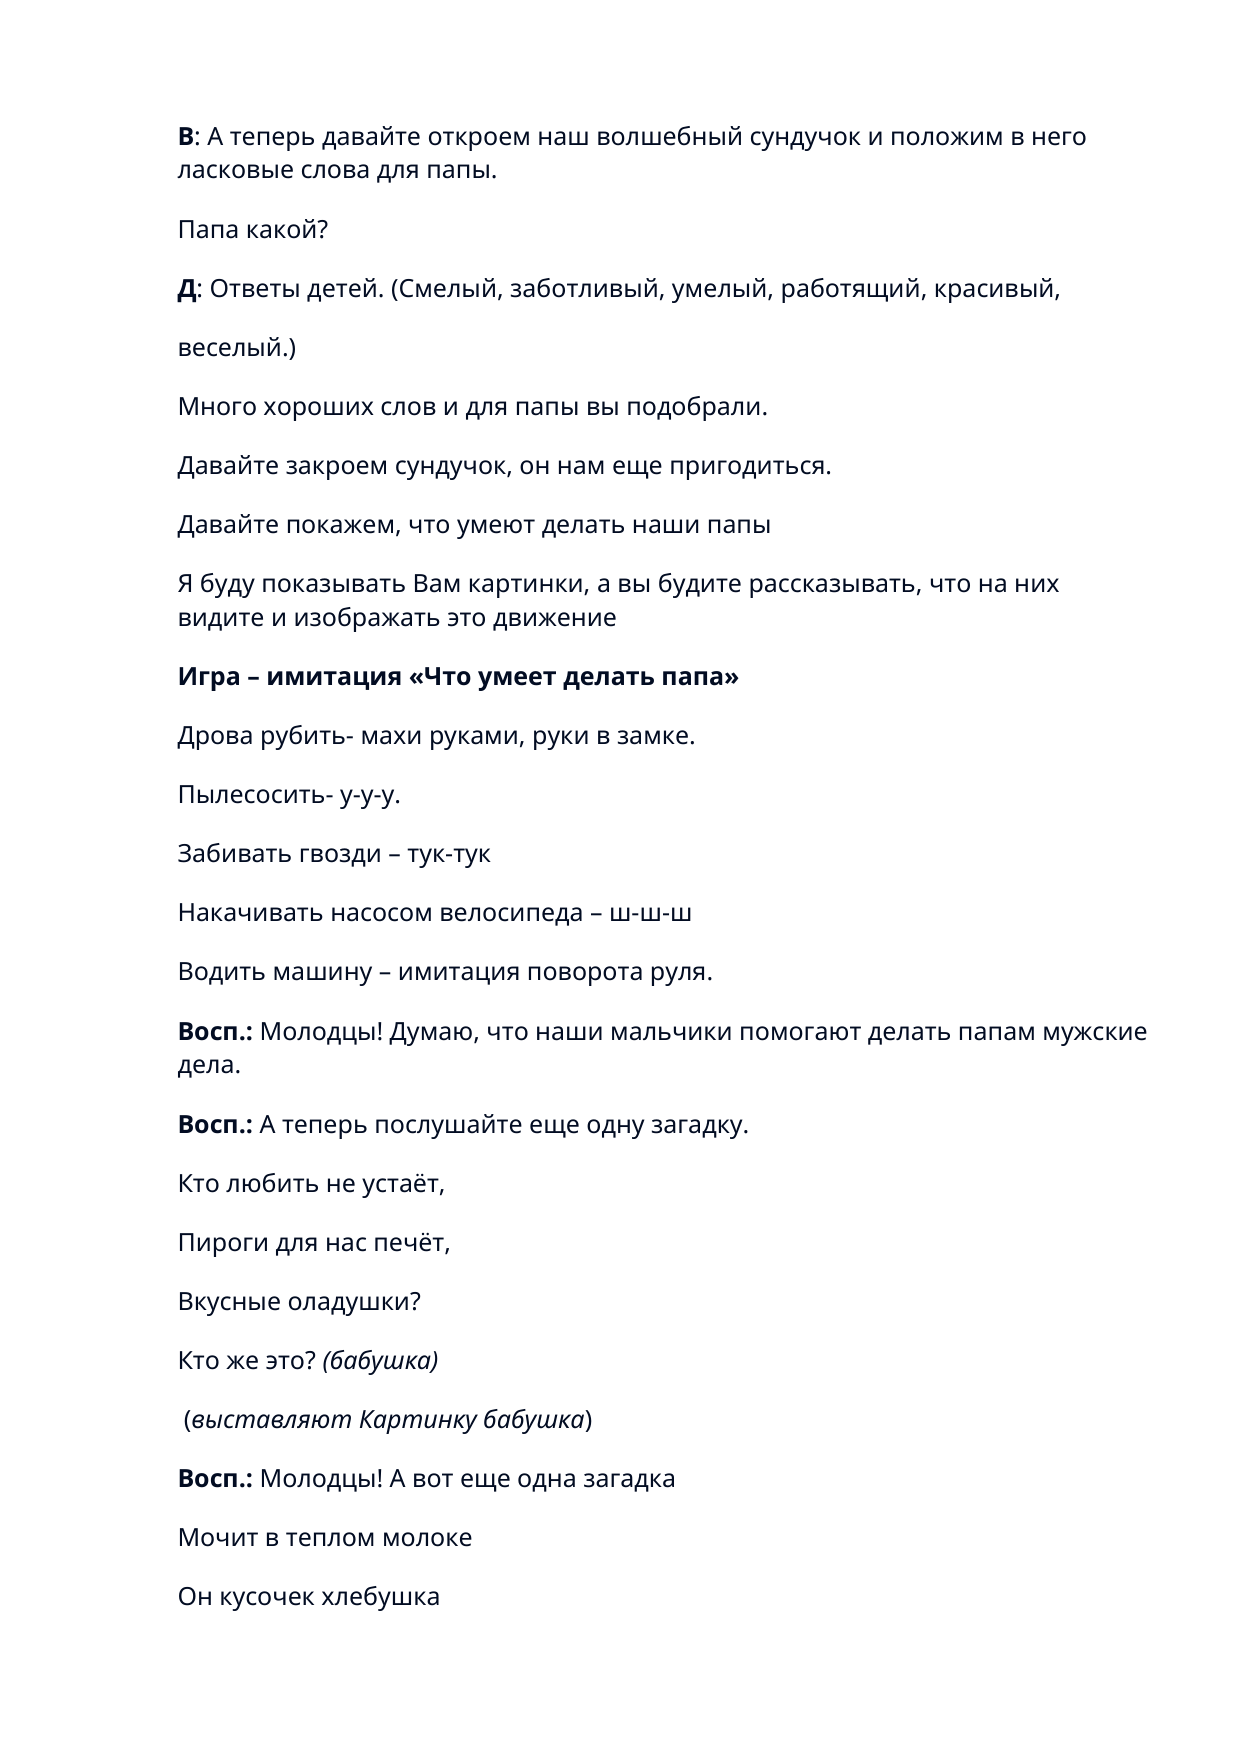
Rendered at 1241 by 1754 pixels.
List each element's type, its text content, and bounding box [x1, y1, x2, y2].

text Водить машину – имитация поворота руля. [177, 954, 1152, 988]
text Дрова рубить- махи руками, руки в замке. [177, 718, 1152, 752]
text Забивать гвозди – тук-тук [177, 836, 1152, 870]
text Папа какой? [177, 211, 1152, 245]
text Восп.: А теперь послушайте еще одну загадку. [177, 1106, 1152, 1140]
text Игра – имитация «Что умеет делать папа» [177, 659, 1152, 693]
text Вкусные оладушки? [177, 1283, 1152, 1317]
text Кто же это? (бабушка) [177, 1342, 1152, 1377]
text Давайте закроем сундучок, он нам еще пригодиться. [177, 447, 1152, 482]
text Д: Ответы детей. (Смелый, заботливый, умелый, работящий, красивый, [177, 270, 1152, 304]
text Восп.: Молодцы! Думаю, что наши мальчики помогают делать папам мужские дела. [177, 1013, 1152, 1081]
text Я буду показывать Вам картинки, а вы будите рассказывать, что на них видите и изображать это движение [177, 566, 1152, 634]
text Накачивать насосом велосипеда – ш-ш-ш [177, 895, 1152, 929]
text Пылесосить- у-у-у. [177, 777, 1152, 811]
text Кто любить не устаёт, [177, 1165, 1152, 1199]
text Много хороших слов и для папы вы подобрали. [177, 388, 1152, 422]
text Восп.: Молодцы! А вот еще одна загадка [177, 1461, 1152, 1495]
text Пироги для нас печёт, [177, 1224, 1152, 1258]
text В: А теперь давайте откроем наш волшебный сундучок и положим в него ласковые слова для папы. [177, 118, 1152, 186]
text веселый.) [177, 329, 1152, 363]
text Он кусочек хлебушка [177, 1579, 1152, 1613]
text (выставляют Картинку бабушка) [177, 1402, 1152, 1436]
text Давайте покажем, что умеют делать наши папы [177, 507, 1152, 541]
text Мочит в теплом молоке [177, 1520, 1152, 1554]
